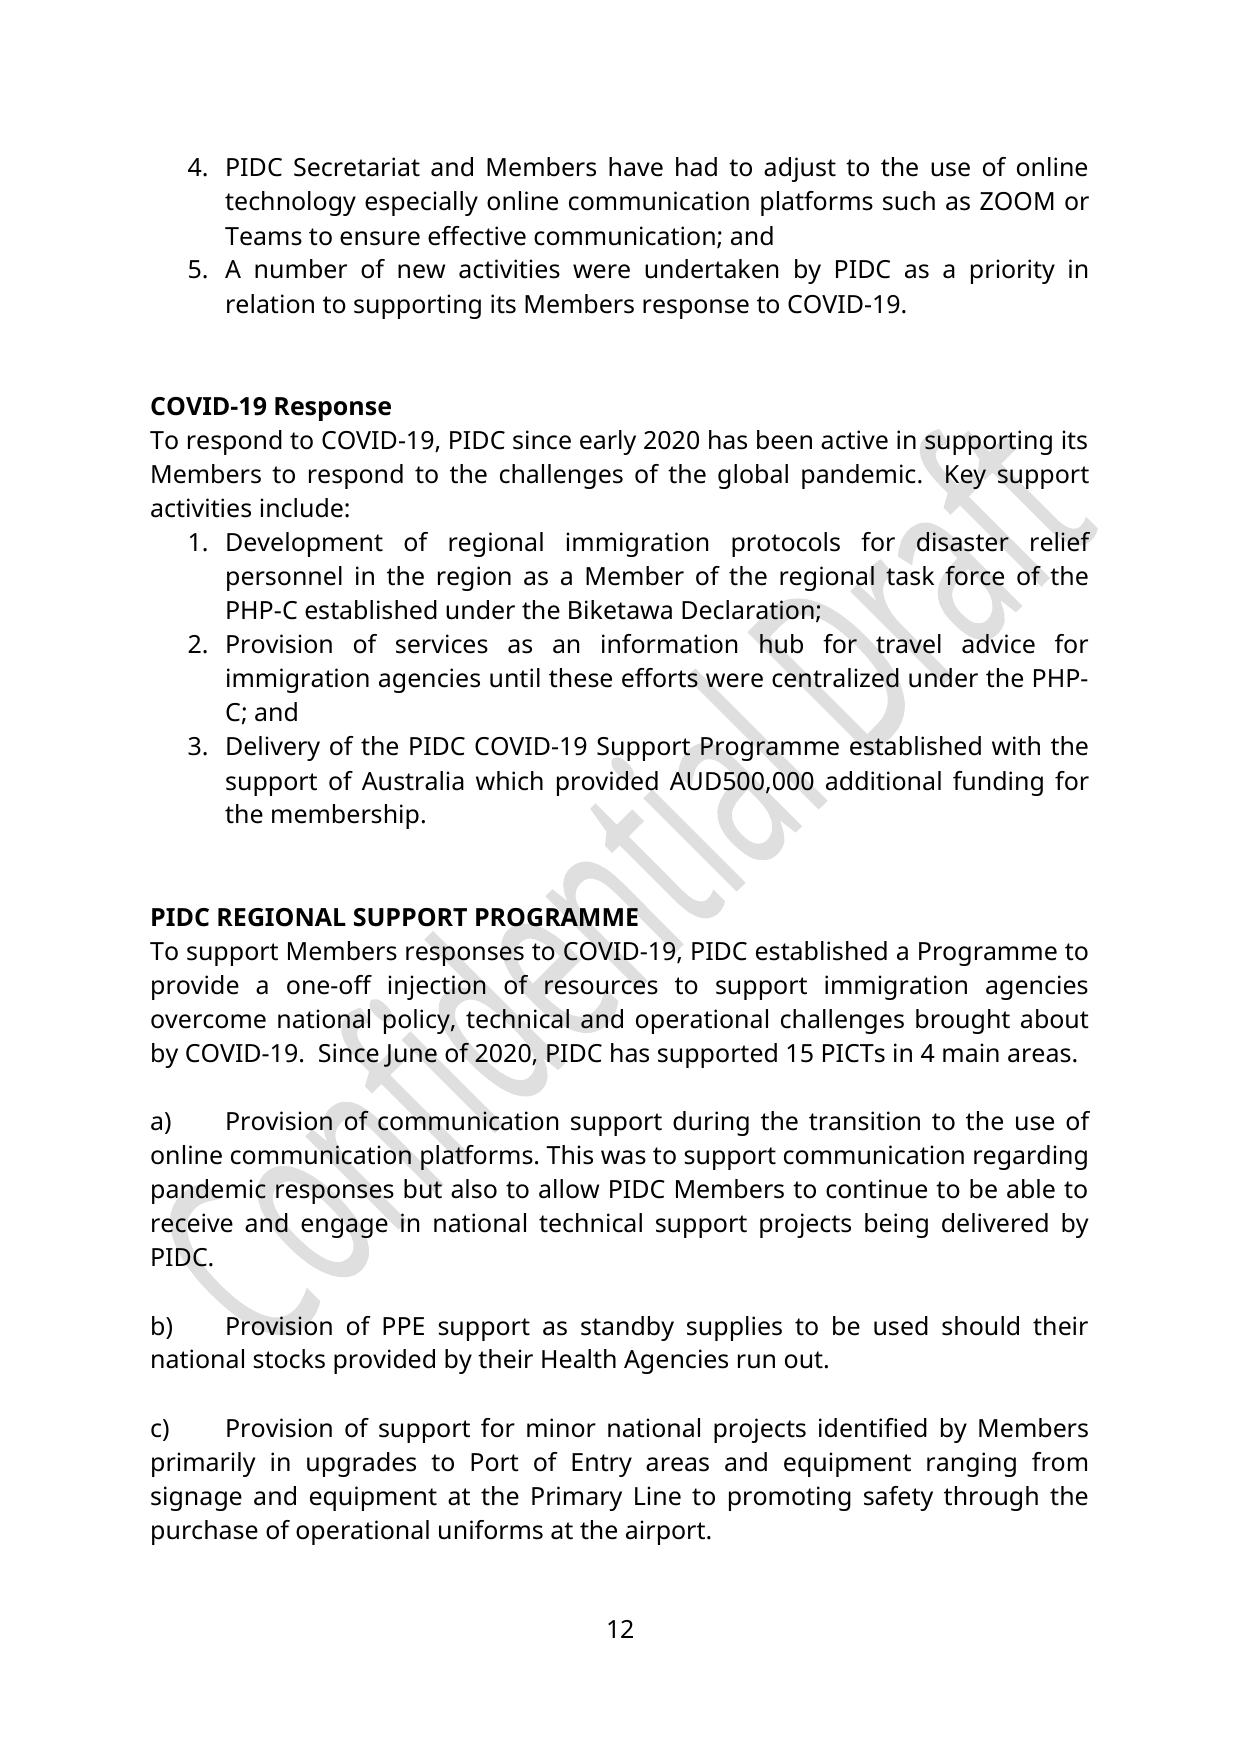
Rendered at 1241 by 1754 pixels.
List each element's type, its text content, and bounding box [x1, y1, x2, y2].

text COVID-19 Response [150, 388, 1090, 422]
text b) Provision of PPE support as standby supplies to be used should their national stocks provided by their Health Agencies run out. [150, 1308, 1090, 1376]
list Delivery of the PIDC COVID-19 Support Programme established with the support of Australia which provided AUD500,000 additional funding for the membership. [187, 729, 1090, 831]
list Provision of services as an information hub for travel advice for immigration agencies until these efforts were centralized under the PHP-C; and [187, 627, 1090, 729]
text To support Members responses to COVID-19, PIDC established a Programme to provide a one-off injection of resources to support immigration agencies overcome national policy, technical and operational challenges brought about by COVID-19. Since June of 2020, PIDC has supported 15 PICTs in 4 main areas. [150, 933, 1090, 1070]
list Development of regional immigration protocols for disaster relief personnel in the region as a Member of the regional task force of the PHP-C established under the Biketawa Declaration; [187, 525, 1090, 627]
text a) Provision of communication support during the transition to the use of online communication platforms. This was to support communication regarding pandemic responses but also to allow PIDC Members to continue to be able to receive and engage in national technical support projects being delivered by PIDC. [150, 1104, 1090, 1274]
text PIDC REGIONAL SUPPORT PROGRAMME [150, 899, 1090, 933]
list A number of new activities were undertaken by PIDC as a priority in relation to supporting its Members response to COVID-19. [187, 252, 1090, 320]
text To respond to COVID-19, PIDC since early 2020 has been active in supporting its Members to respond to the challenges of the global pandemic. Key support activities include: [150, 422, 1090, 525]
list PIDC Secretariat and Members have had to adjust to the use of online technology especially online communication platforms such as ZOOM or Teams to ensure effective communication; and [187, 150, 1090, 252]
text c) Provision of support for minor national projects identified by Members primarily in upgrades to Port of Entry areas and equipment ranging from signage and equipment at the Primary Line to promoting safety through the purchase of operational uniforms at the airport. [150, 1410, 1090, 1547]
